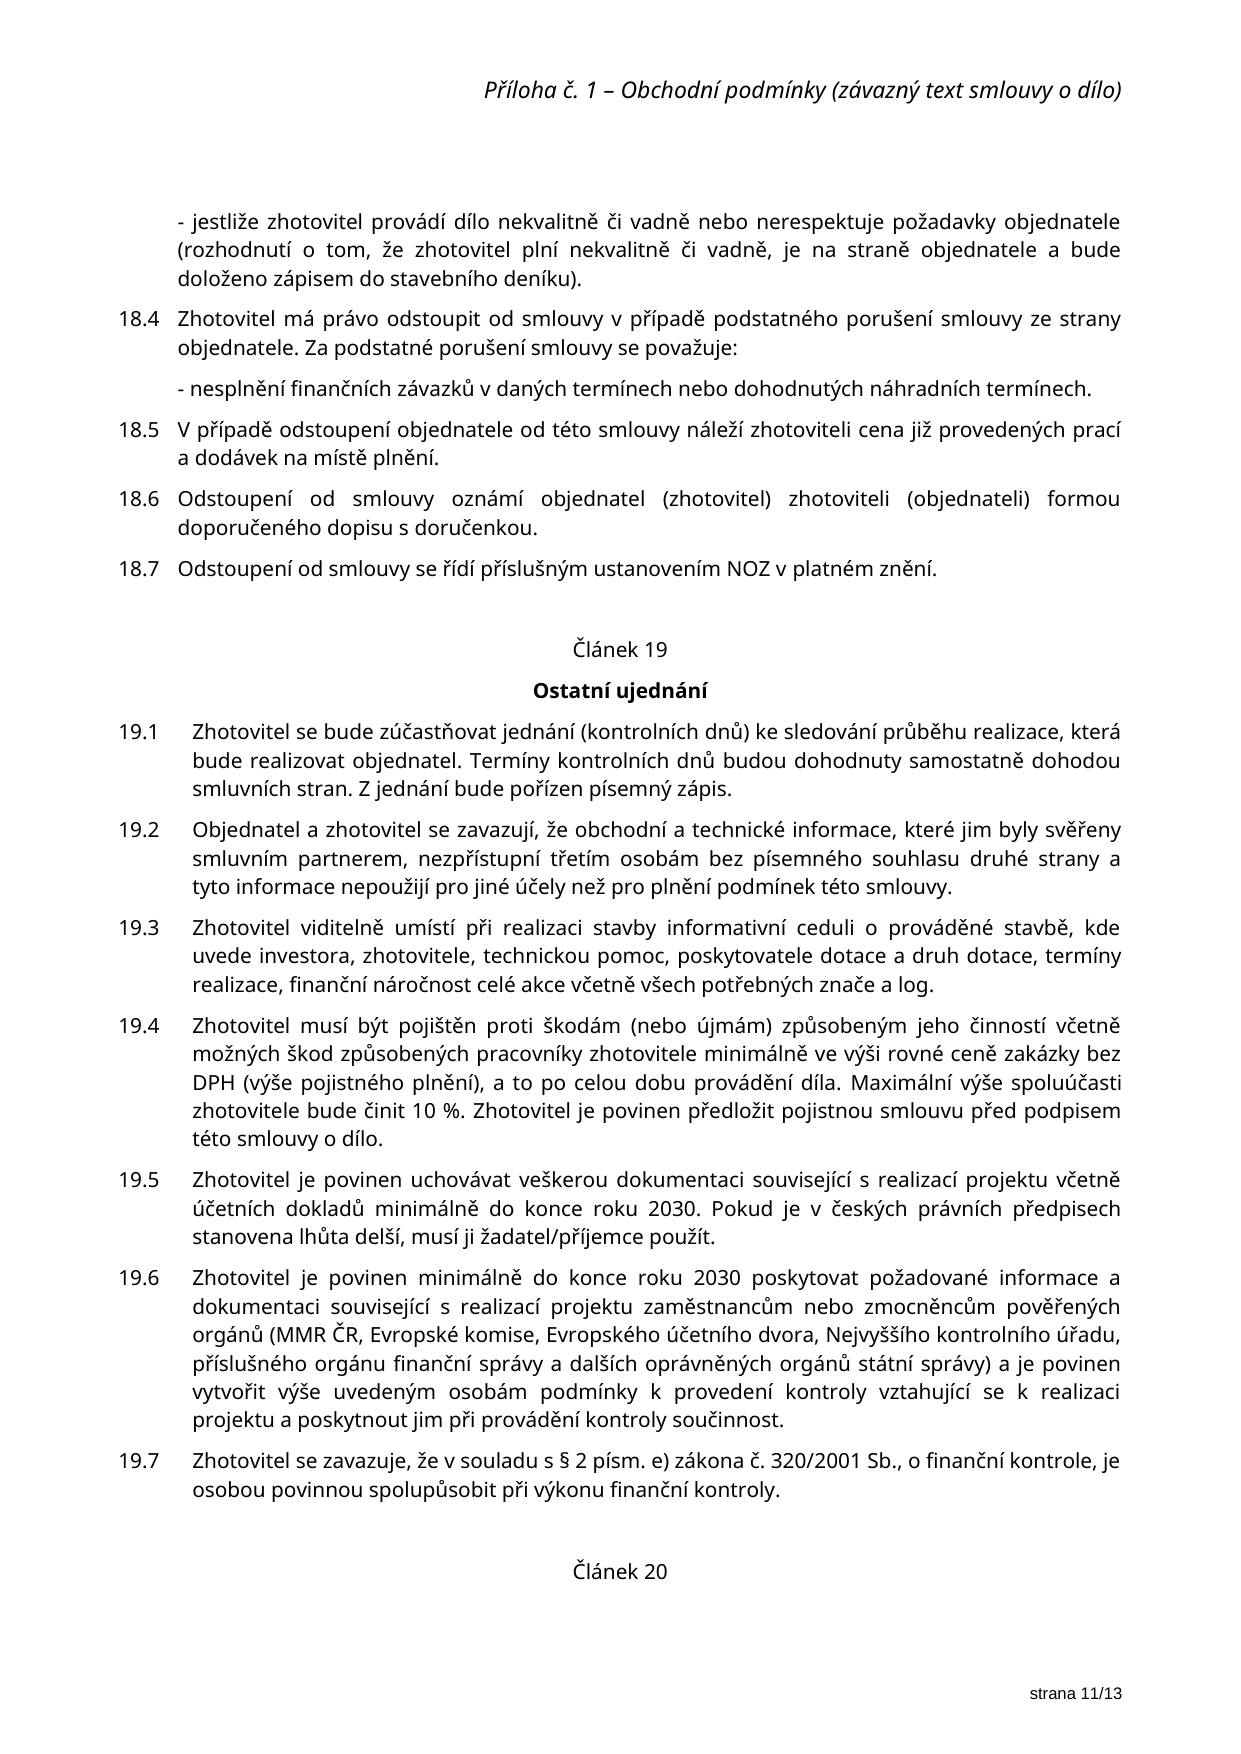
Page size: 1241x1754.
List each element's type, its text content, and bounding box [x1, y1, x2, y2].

list Zhotovitel je povinen minimálně do konce roku 2030 poskytovat požadované informace a dokumentaci související s realizací projektu zaměstnancům nebo zmocněncům pověřených orgánů (MMR ČR, Evropské komise, Evropského účetního dvora, Nejvyššího kontrolního úřadu, příslušného orgánu finanční správy a dalších oprávněných orgánů státní správy) a je povinen vytvořit výše uvedeným osobám podmínky k provedení kontroly vztahující se k realizaci projektu a poskytnout jim při provádění kontroly součinnost. [118, 1263, 1122, 1434]
text Článek 19 [118, 636, 1122, 664]
list Zhotovitel se bude zúčastňovat jednání (kontrolních dnů) ke sledování průběhu realizace, která bude realizovat objednatel. Termíny kontrolních dnů budou dohodnuty samostatně dohodou smluvních stran. Z jednání bude pořízen písemný zápis. [118, 717, 1122, 803]
text Ostatní ujednání [118, 676, 1122, 705]
text - jestliže zhotovitel provádí dílo nekvalitně či vadně nebo nerespektuje požadavky objednatele (rozhodnutí o tom, že zhotovitel plní nekvalitně či vadně, je na straně objednatele a bude doloženo zápisem do stavebního deníku). [118, 207, 1122, 292]
list Objednatel a zhotovitel se zavazují, že obchodní a technické informace, které jim byly svěřeny smluvním partnerem, nezpřístupní třetím osobám bez písemného souhlasu druhé strany a tyto informace nepoužijí pro jiné účely než pro plnění podmínek této smlouvy. [118, 815, 1122, 901]
text Článek 20 [118, 1557, 1122, 1585]
list Odstoupení od smlouvy se řídí příslušným ustanovením NOZ v platném znění. [118, 554, 1122, 582]
list V případě odstoupení objednatele od této smlouvy náleží zhotoviteli cena již provedených prací a dodávek na místě plnění. [118, 415, 1122, 472]
list Odstoupení od smlouvy oznámí objednatel (zhotovitel) zhotoviteli (objednateli) formou doporučeného dopisu s doručenkou. [118, 484, 1122, 541]
list Zhotovitel musí být pojištěn proti škodám (nebo újmám) způsobeným jeho činností včetně možných škod způsobených pracovníky zhotovitele minimálně ve výši rovné ceně zakázky bez DPH (výše pojistného plnění), a to po celou dobu provádění díla. Maximální výše spoluúčasti zhotovitele bude činit 10 %. Zhotovitel je povinen předložit pojistnou smlouvu před podpisem této smlouvy o dílo. [118, 1011, 1122, 1153]
list Zhotovitel se zavazuje, že v souladu s § 2 písm. e) zákona č. 320/2001 Sb., o finanční kontrole, je osobou povinnou spolupůsobit při výkonu finanční kontroly. [118, 1446, 1122, 1503]
list Zhotovitel je povinen uchovávat veškerou dokumentaci související s realizací projektu včetně účetních dokladů minimálně do konce roku 2030. Pokud je v českých právních předpisech stanovena lhůta delší, musí ji žadatel/příjemce použít. [118, 1166, 1122, 1251]
text - nesplnění finančních závazků v daných termínech nebo dohodnutých náhradních termínech. [177, 374, 1122, 402]
list Zhotovitel má právo odstoupit od smlouvy v případě podstatného porušení smlouvy ze strany objednatele. Za podstatné porušení smlouvy se považuje: [118, 304, 1122, 361]
list Zhotovitel viditelně umístí při realizaci stavby informativní ceduli o prováděné stavbě, kde uvede investora, zhotovitele, technickou pomoc, poskytovatele dotace a druh dotace, termíny realizace, finanční náročnost celé akce včetně všech potřebných znače a log. [118, 913, 1122, 998]
